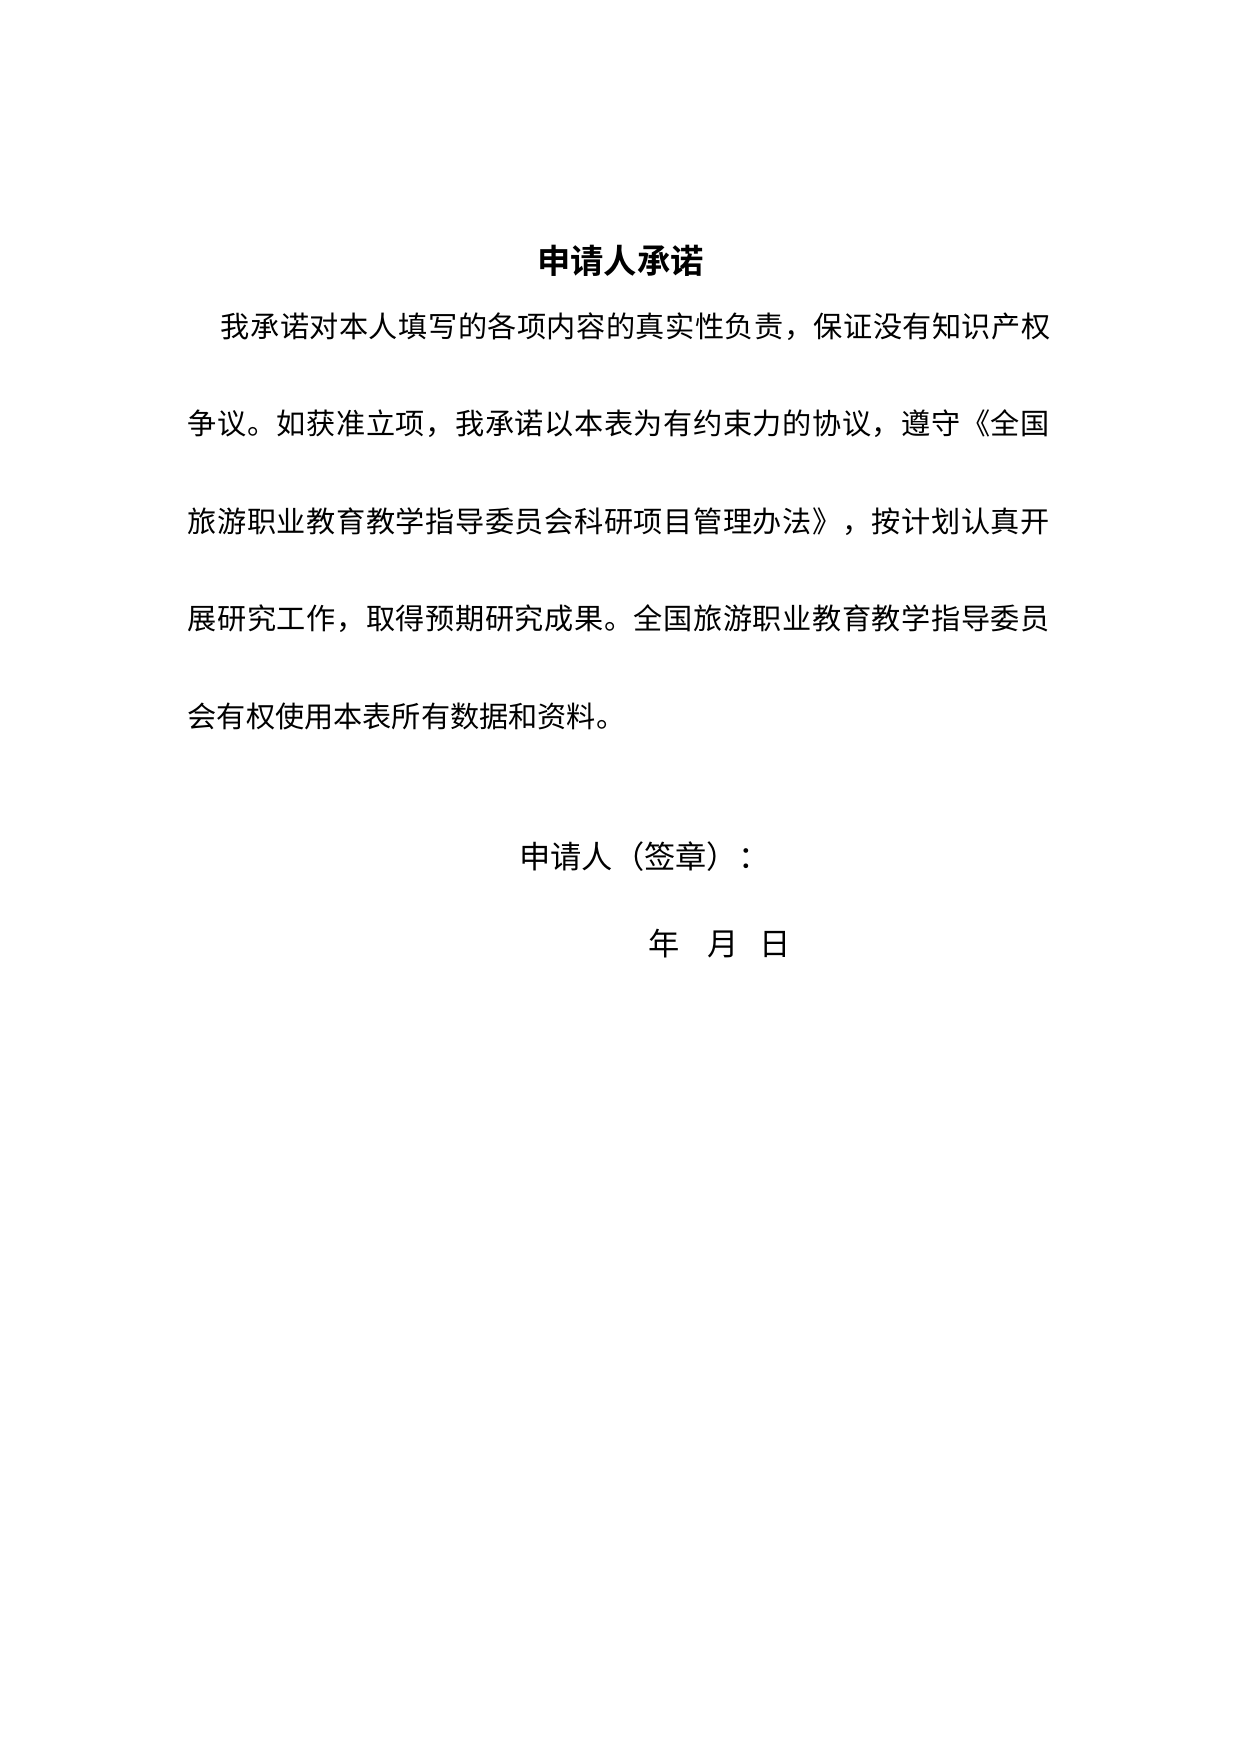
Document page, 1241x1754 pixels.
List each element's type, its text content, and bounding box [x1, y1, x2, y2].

text 我承诺对本人填写的各项内容的真实性负责，保证没有知识产权争议。如获准立项，我承诺以本表为有约束力的协议，遵守《全国旅游职业教育教学指导委员会科研项目管理办法》，按计划认真开展研究工作，取得预期研究成果。全国旅游职业教育教学指导委员会有权使用本表所有数据和资料。 [187, 292, 1053, 747]
text 年 月 日 [187, 909, 959, 974]
text 申请人（签章）： [187, 822, 865, 887]
text 申请人承诺 [187, 227, 1053, 292]
